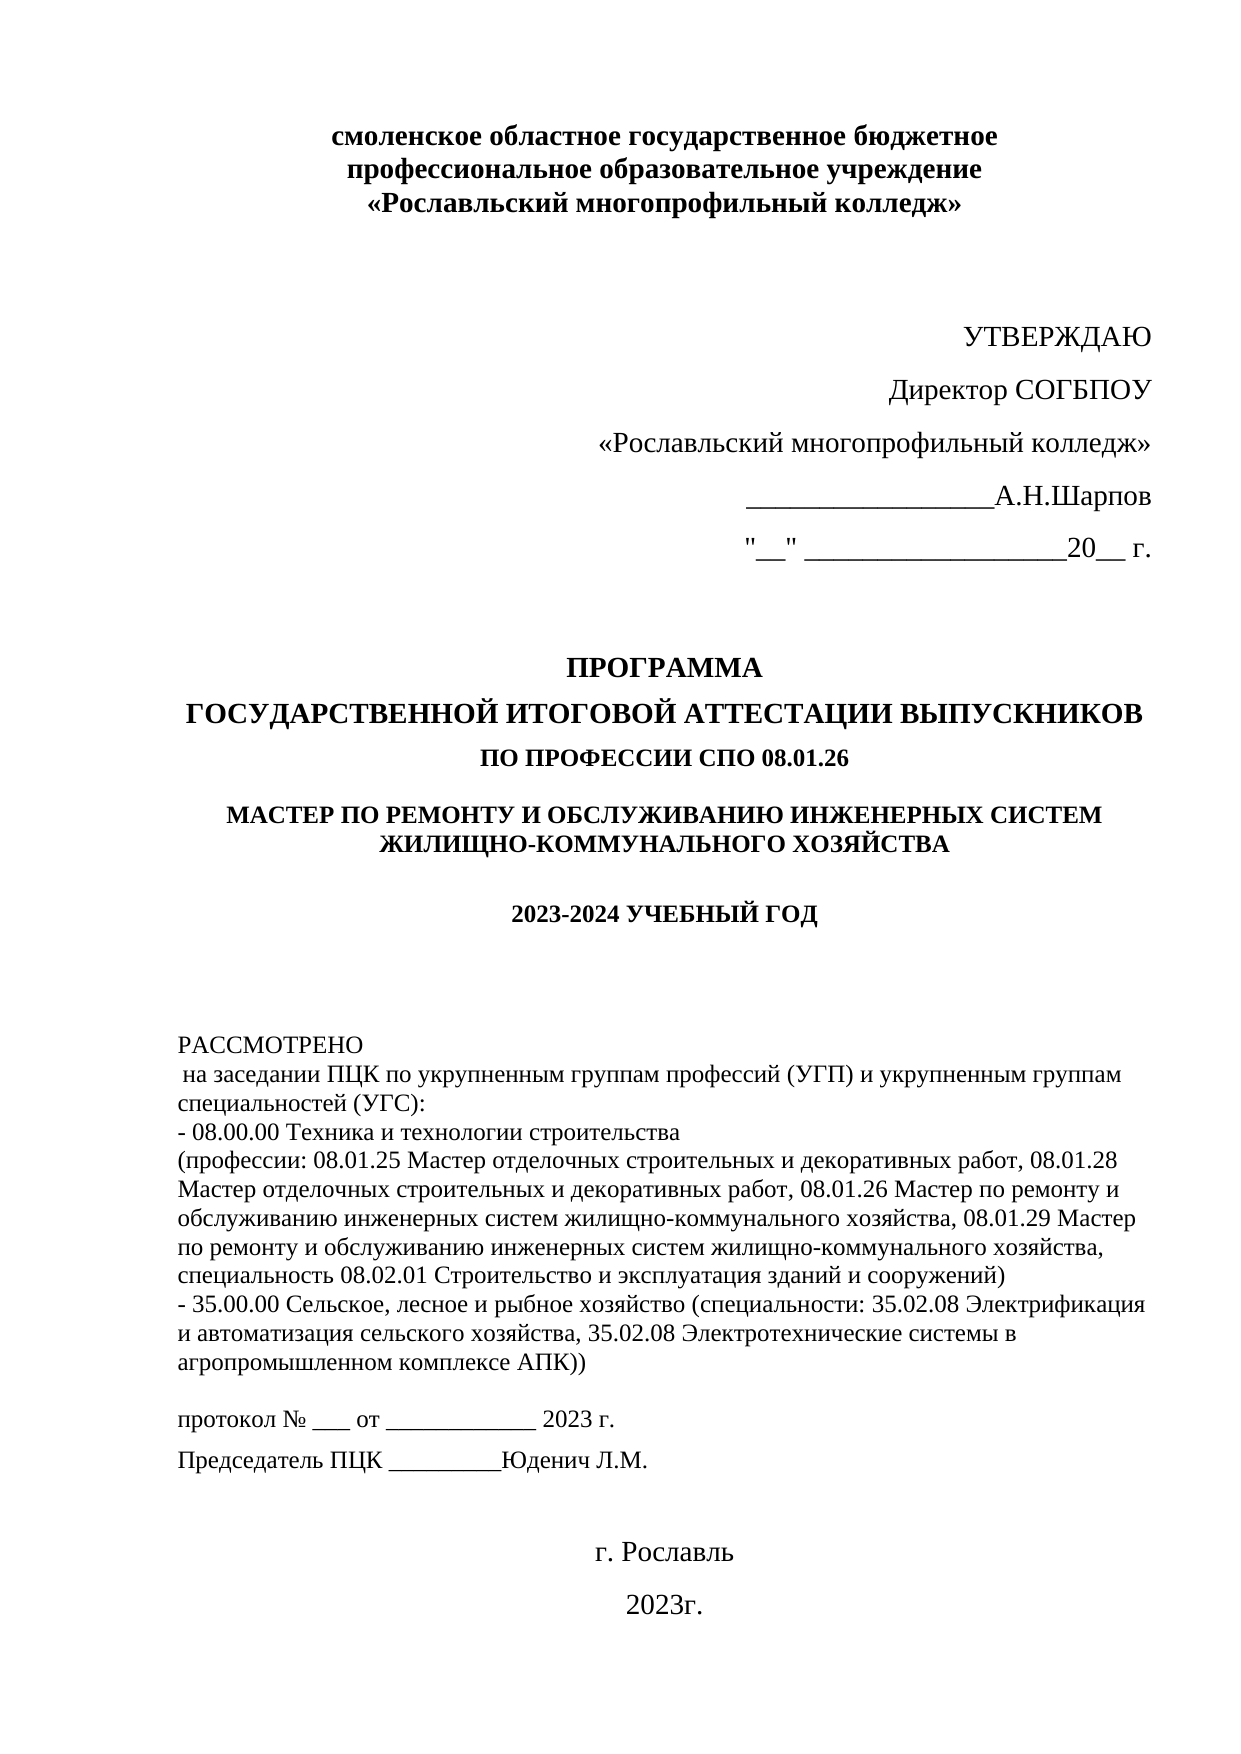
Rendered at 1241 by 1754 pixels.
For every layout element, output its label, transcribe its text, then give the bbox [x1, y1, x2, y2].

text РАССМОТРЕНО [177, 1030, 1152, 1059]
text - 35.00.00 Сельское, лесное и рыбное хозяйство (специальности: 35.02.08 Электрификация и автоматизация сельского хозяйства, 35.02.08 Электротехнические системы в агропромышленном комплексе АПК)) [177, 1289, 1152, 1375]
text г. Рославль [177, 1534, 1152, 1567]
text 2023-2024 учебный год [177, 899, 1152, 928]
text Программа [177, 651, 1152, 684]
text «Рославльский многопрофильный колледж» [177, 425, 1152, 458]
text протокол № ___ от ____________ 2023 г. [177, 1404, 1152, 1433]
text "__" __________________20__ г. [177, 531, 1152, 564]
text на заседании ПЦК по укрупненным группам профессий (УГП) и укрупненным группам специальностей (УГС): [177, 1059, 1152, 1117]
text по профессии СПО 08.01.26 [177, 743, 1152, 771]
text «Рославльский многопрофильный колледж» [177, 185, 1152, 219]
text (профессии: 08.01.25 Мастер отделочных строительных и декоративных работ, 08.01.28 Мастер отделочных строительных и декоративных работ, 08.01.26 Мастер по ремонту и обслуживанию инженерных систем жилищно-коммунального хозяйства, 08.01.29 Мастер по ремонту и обслуживанию инженерных систем жилищно-коммунального хозяйства, специальность 08.02.01 Строительство и эксплуатация зданий и сооружений) [177, 1145, 1152, 1289]
text профессиональное образовательное учреждение [177, 152, 1152, 185]
text Председатель ПЦК _________Юденич Л.М. [177, 1445, 1152, 1474]
text Мастер по ремонту и обслуживанию инженерных систем жилищно-коммунального хозяйства [177, 800, 1152, 858]
text 2023г. [177, 1587, 1152, 1620]
text Директор СОГБПОУ [177, 372, 1152, 406]
text _________________А.Н.Шарпов [177, 478, 1152, 511]
text - 08.00.00 Техника и технологии строительства [177, 1117, 1152, 1145]
text смоленское областное государственное бюджетное [177, 118, 1152, 152]
text государственной итоговой аттестации выпускников [177, 697, 1152, 730]
text УТВЕРЖДАЮ [177, 319, 1152, 353]
